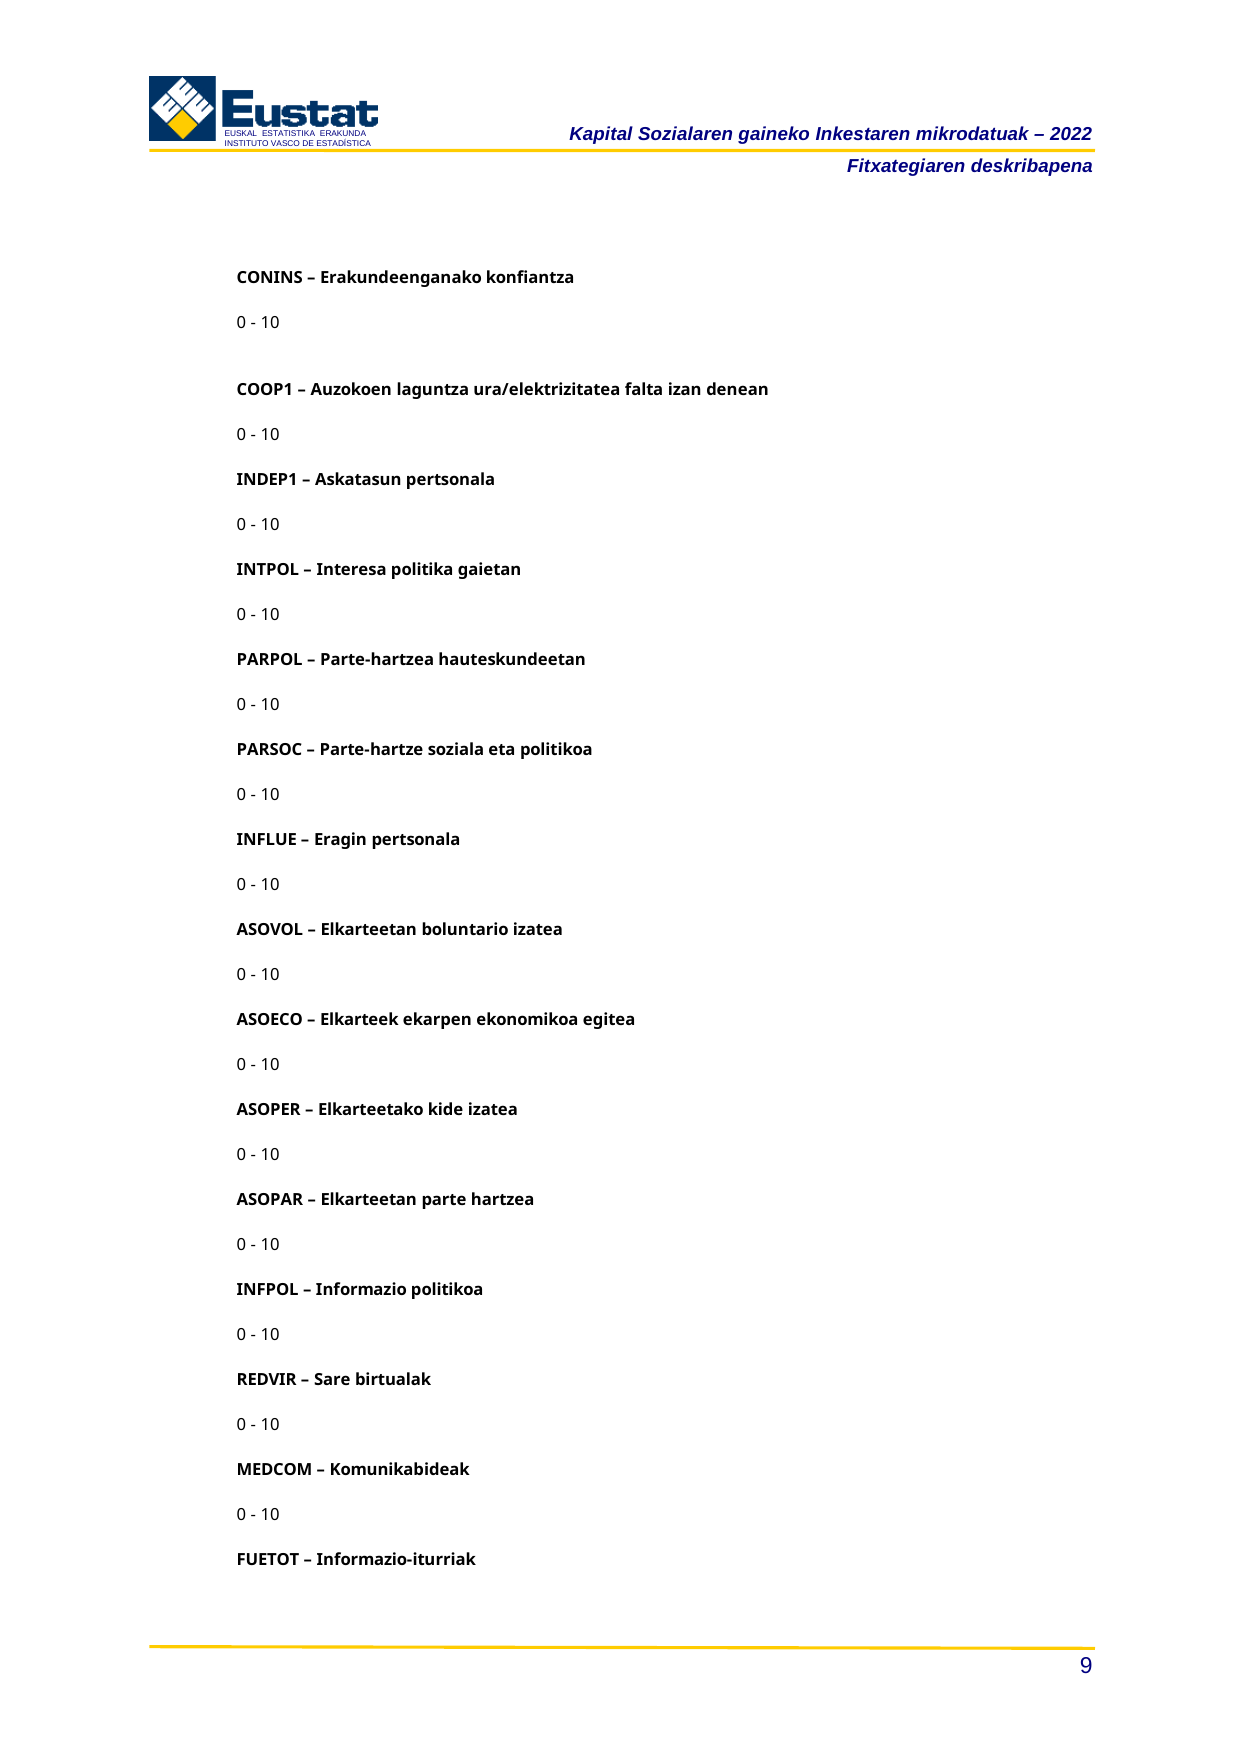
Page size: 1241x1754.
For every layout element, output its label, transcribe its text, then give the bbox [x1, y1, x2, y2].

text 0 - 10 [236, 1233, 1092, 1256]
text FUETOT – Informazio-iturriak [236, 1548, 1092, 1571]
text INTPOL – Interesa politika gaietan [236, 558, 1092, 581]
text PARSOC – Parte-hartze soziala eta politikoa [236, 738, 1092, 761]
text 0 - 10 [236, 1053, 1092, 1076]
text 0 - 10 [236, 783, 1092, 806]
text ASOECO – Elkarteek ekarpen ekonomikoa egitea [236, 1008, 1092, 1031]
text 0 - 10 [236, 693, 1092, 716]
text CONINS – Erakundeenganako konfiantza [236, 266, 1092, 288]
text 0 - 10 [236, 423, 1092, 446]
text 0 - 10 [236, 311, 1092, 333]
text INDEP1 – Askatasun pertsonala [236, 468, 1092, 491]
text ASOPER – Elkarteetako kide izatea [236, 1098, 1092, 1121]
text MEDCOM – Komunikabideak [236, 1458, 1092, 1481]
text INFPOL – Informazio politikoa [236, 1278, 1092, 1301]
text REDVIR – Sare birtualak [236, 1368, 1092, 1391]
text 0 - 10 [236, 603, 1092, 626]
text PARPOL – Parte-hartzea hauteskundeetan [236, 648, 1092, 671]
text 0 - 10 [236, 1503, 1092, 1526]
text 0 - 10 [236, 513, 1092, 536]
picture [149, 76, 378, 141]
text COOP1 – Auzokoen laguntza ura/elektrizitatea falta izan denean [236, 378, 1092, 401]
text ASOPAR – Elkarteetan parte hartzea [236, 1188, 1092, 1211]
text 0 - 10 [236, 963, 1092, 986]
text 0 - 10 [236, 873, 1092, 896]
text 0 - 10 [236, 1143, 1092, 1166]
text 0 - 10 [236, 1413, 1092, 1436]
text INFLUE – Eragin pertsonala [236, 828, 1092, 851]
text 0 - 10 [236, 1323, 1092, 1346]
text ASOVOL – Elkarteetan boluntario izatea [236, 918, 1092, 941]
